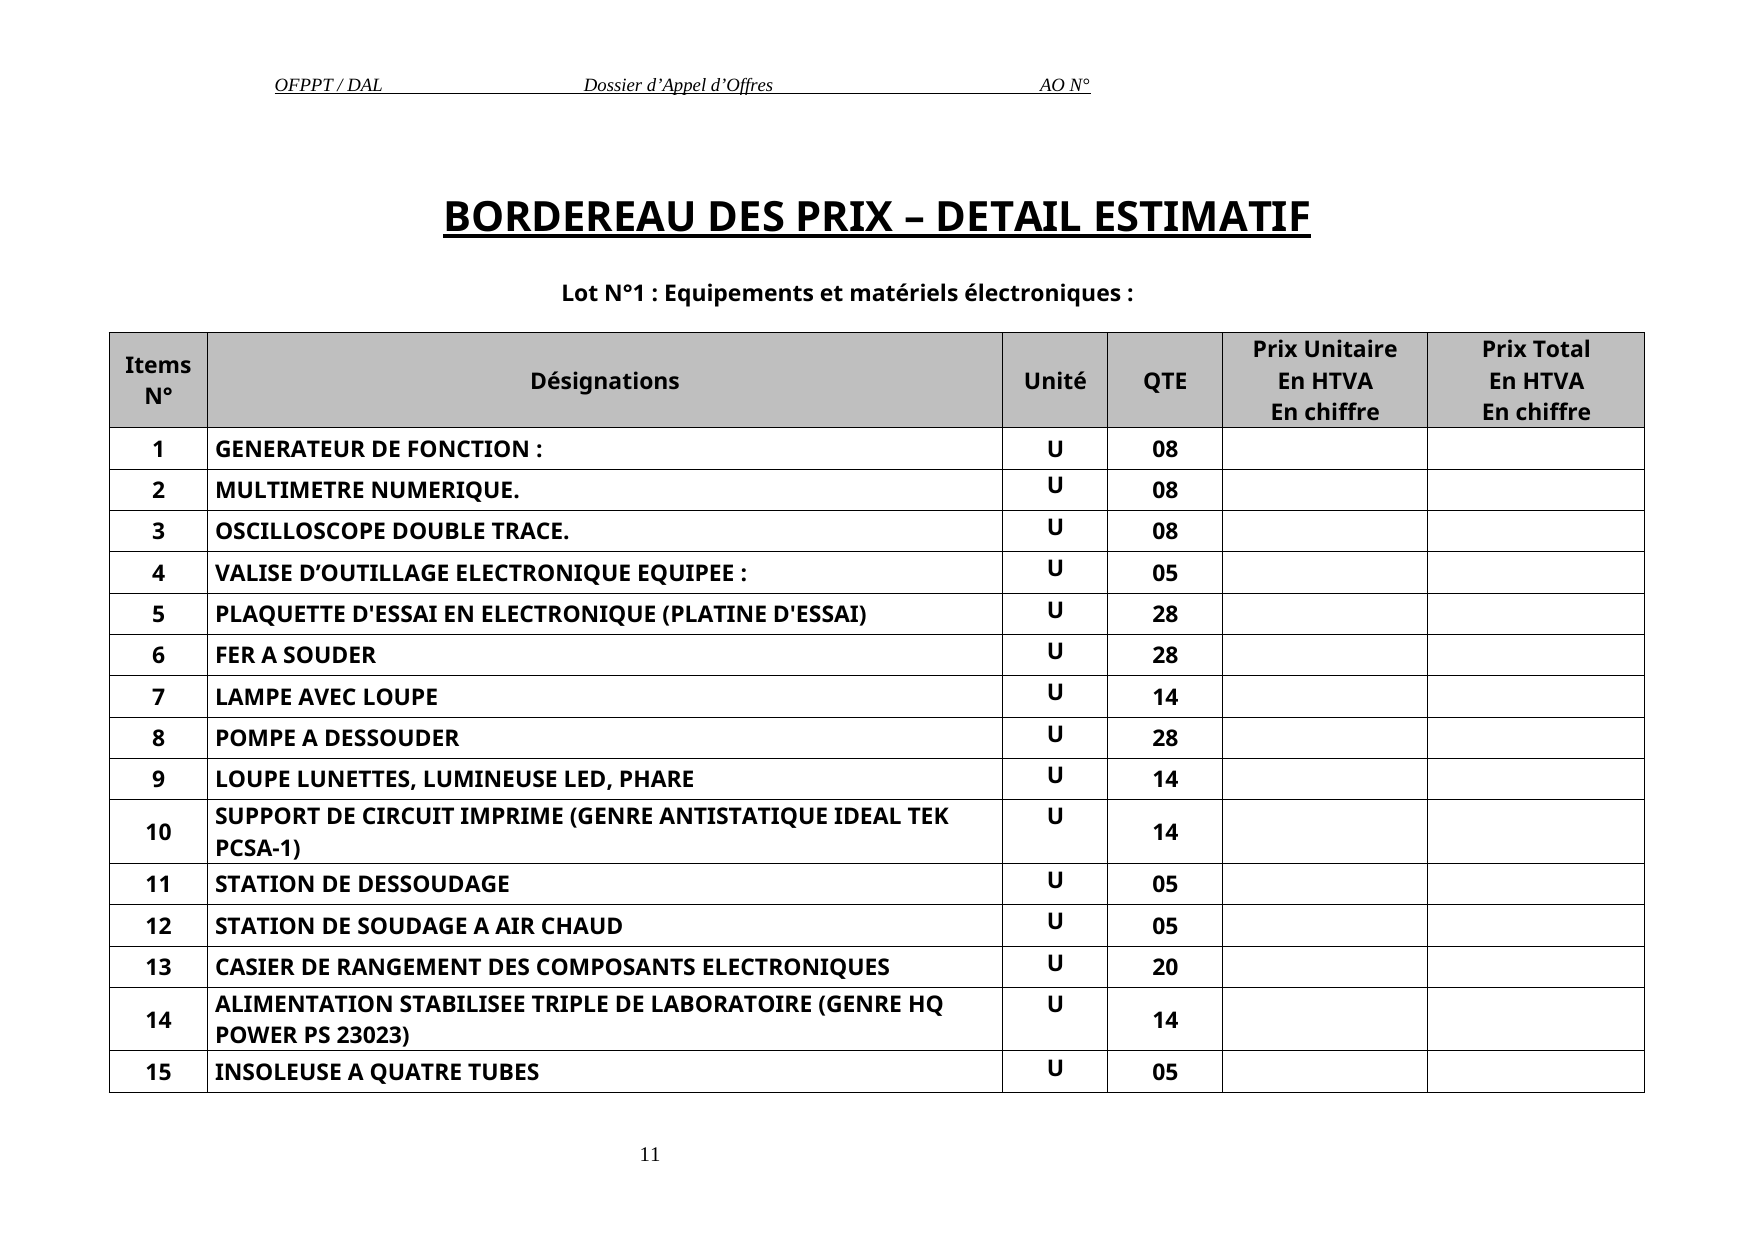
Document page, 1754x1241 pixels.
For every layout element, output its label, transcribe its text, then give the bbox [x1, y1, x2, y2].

table_cell 05 [1108, 905, 1222, 946]
table_cell VALISE D’OUTILLAGE ELECTRONIQUE EQUIPEE : [208, 552, 1002, 592]
table_cell POMPE A DESSOUDER [208, 718, 1002, 758]
table_cell 14 [1108, 676, 1222, 717]
table_cell [1223, 864, 1427, 904]
table_cell U [1003, 947, 1107, 987]
table_header Items N° [110, 333, 207, 427]
table_cell U [1003, 635, 1107, 675]
table_cell 14 [1108, 800, 1222, 863]
table_cell [1428, 864, 1644, 904]
table_cell 6 [110, 635, 207, 675]
table_cell [1223, 552, 1427, 592]
table_cell [1428, 718, 1644, 758]
text BORDEREAU DES PRIX – DETAIL ESTIMATIF [148, 187, 1606, 243]
table_header Prix Unitaire En HTVA En chiffre [1223, 333, 1427, 427]
table_cell 28 [1108, 635, 1222, 675]
table_cell [1223, 676, 1427, 717]
table_cell U [1003, 759, 1107, 799]
table_cell 08 [1108, 470, 1222, 510]
table_cell MULTIMETRE NUMERIQUE. [208, 470, 1002, 510]
table_cell 05 [1108, 1051, 1222, 1092]
table_cell 9 [110, 759, 207, 799]
table_cell [1428, 470, 1644, 510]
table_cell STATION DE DESSOUDAGE [208, 864, 1002, 904]
table_cell 5 [110, 594, 207, 634]
table_cell PLAQUETTE D'ESSAI EN ELECTRONIQUE (PLATINE D'ESSAI) [208, 594, 1002, 634]
table_cell 15 [110, 1051, 207, 1092]
table_cell [1428, 635, 1644, 675]
table_header Prix Total En HTVA En chiffre [1428, 333, 1644, 427]
table_cell 28 [1108, 594, 1222, 634]
table_cell [1428, 428, 1644, 468]
table_cell LOUPE LUNETTES, LUMINEUSE LED, PHARE [208, 759, 1002, 799]
table_cell U [1003, 800, 1107, 863]
table_cell 14 [1108, 759, 1222, 799]
table_cell 11 [110, 864, 207, 904]
table_cell 20 [1108, 947, 1222, 987]
table_cell 4 [110, 552, 207, 592]
table_cell U [1003, 511, 1107, 551]
table_cell ALIMENTATION STABILISEE TRIPLE DE LABORATOIRE (GENRE HQ POWER PS 23023) [208, 988, 1002, 1050]
table_cell [1223, 800, 1427, 863]
table_cell [1428, 759, 1644, 799]
table_cell OSCILLOSCOPE DOUBLE TRACE. [208, 511, 1002, 551]
table_cell 05 [1108, 552, 1222, 592]
table_cell [1223, 947, 1427, 987]
table_header Désignations [208, 333, 1002, 427]
table_cell 08 [1108, 511, 1222, 551]
table_cell 05 [1108, 864, 1222, 904]
table_cell 08 [1108, 428, 1222, 468]
table_cell [1428, 947, 1644, 987]
table_cell [1428, 905, 1644, 946]
table_cell 1 [110, 428, 207, 468]
table_header QTE [1108, 333, 1222, 427]
table_header Unité [1003, 333, 1107, 427]
table_cell [1223, 511, 1427, 551]
table_cell U [1003, 718, 1107, 758]
table_cell [1428, 552, 1644, 592]
table_cell [1428, 511, 1644, 551]
table_cell [1223, 1051, 1427, 1092]
table_cell FER A SOUDER [208, 635, 1002, 675]
table_cell [1223, 635, 1427, 675]
table_cell 14 [1108, 988, 1222, 1050]
table_cell U [1003, 988, 1107, 1050]
text Lot N°1 : Equipements et matériels électroniques : [89, 277, 1606, 308]
table_cell LAMPE AVEC LOUPE [208, 676, 1002, 717]
table_cell [1223, 470, 1427, 510]
table_cell [1428, 676, 1644, 717]
table_cell 10 [110, 800, 207, 863]
table_cell [1428, 1051, 1644, 1092]
table_cell U [1003, 428, 1107, 468]
table_cell CASIER DE RANGEMENT DES COMPOSANTS ELECTRONIQUES [208, 947, 1002, 987]
table_cell U [1003, 905, 1107, 946]
table_cell [1428, 594, 1644, 634]
table_cell SUPPORT DE CIRCUIT IMPRIME (GENRE ANTISTATIQUE IDEAL TEK PCSA-1) [208, 800, 1002, 863]
table_cell U [1003, 552, 1107, 592]
table_cell 28 [1108, 718, 1222, 758]
table_cell [1223, 905, 1427, 946]
table_cell U [1003, 470, 1107, 510]
table_cell 8 [110, 718, 207, 758]
table_cell 14 [110, 988, 207, 1050]
table_cell [1223, 988, 1427, 1050]
table_cell [1223, 428, 1427, 468]
table_cell 13 [110, 947, 207, 987]
table_cell U [1003, 676, 1107, 717]
table_cell U [1003, 864, 1107, 904]
table_cell STATION DE SOUDAGE A AIR CHAUD [208, 905, 1002, 946]
table_cell [1223, 594, 1427, 634]
table_cell GENERATEUR DE FONCTION : [208, 428, 1002, 468]
table_cell 2 [110, 470, 207, 510]
table_cell [1428, 988, 1644, 1050]
table_cell 7 [110, 676, 207, 717]
table_cell [1428, 800, 1644, 863]
table_cell [1223, 718, 1427, 758]
table_cell INSOLEUSE A QUATRE TUBES [208, 1051, 1002, 1092]
table_cell [1223, 759, 1427, 799]
table_cell 12 [110, 905, 207, 946]
table_cell 3 [110, 511, 207, 551]
table_cell U [1003, 594, 1107, 634]
table_cell U [1003, 1051, 1107, 1092]
